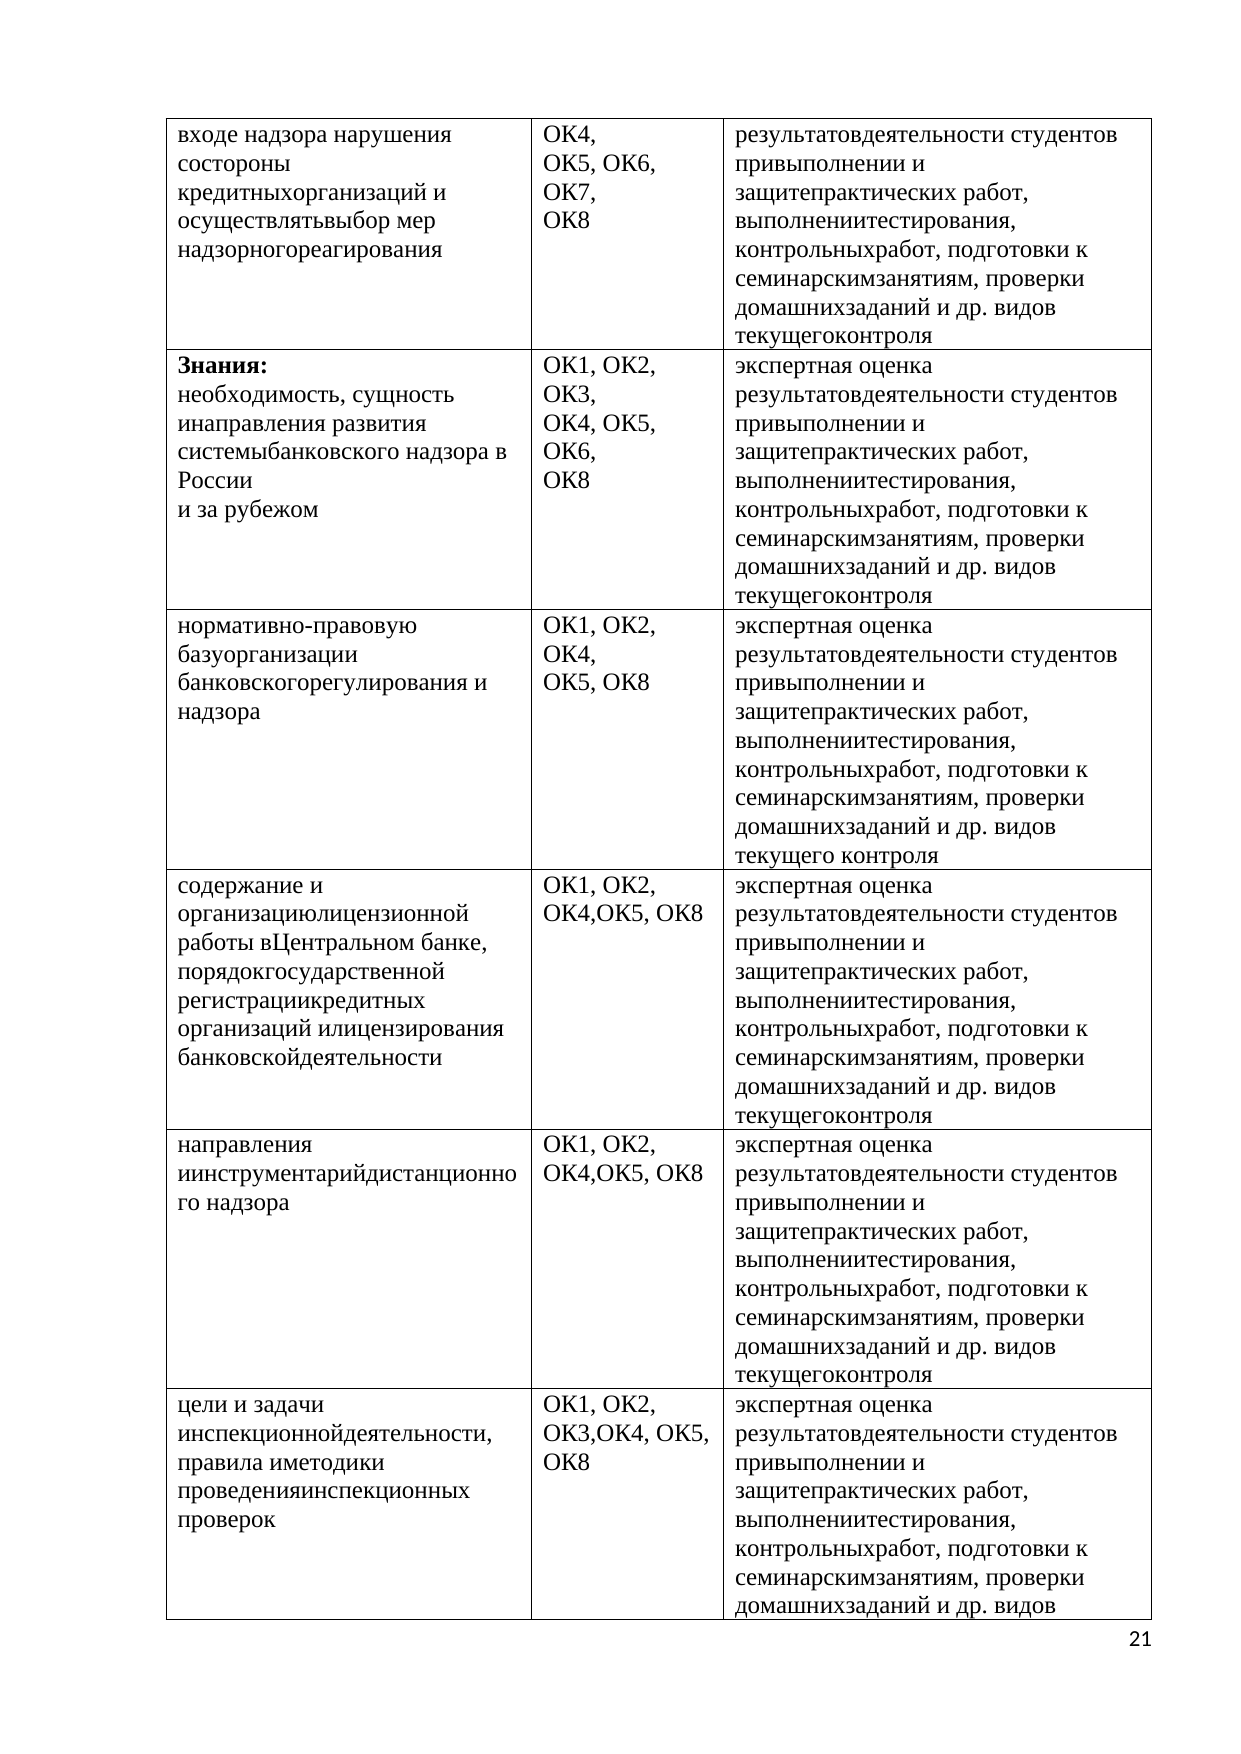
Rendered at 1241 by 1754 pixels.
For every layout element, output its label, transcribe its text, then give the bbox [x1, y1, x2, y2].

table_cell нормативно-правовую базуорганизации банковскогорегулирования и надзора [167, 610, 531, 869]
table_cell ОК1, ОК2, ОК4,ОК5, ОК8 [532, 1130, 723, 1388]
table_cell содержание и организациюлицензионной работы вЦентральном банке, порядокгосударственной регистрациикредитных организаций илицензирования банковскойдеятельности [167, 870, 531, 1128]
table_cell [167, 119, 531, 349]
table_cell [532, 1389, 723, 1619]
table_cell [532, 119, 723, 349]
table_cell Знания: необходимость, сущность инаправления развития системыбанковского надзора в России и за рубежом [167, 350, 531, 609]
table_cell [167, 1389, 531, 1619]
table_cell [724, 1389, 1151, 1619]
table_cell ОК1, ОК2, ОК3, ОК4, ОК5, ОК6, ОК8 [532, 350, 723, 609]
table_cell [724, 119, 1151, 349]
table_cell ОК1, ОК2, ОК4, ОК5, ОК8 [532, 610, 723, 869]
table_cell направления иинструментарийдистанционного надзора [167, 1130, 531, 1388]
table_cell ОК1, ОК2, ОК4,ОК5, ОК8 [532, 870, 723, 1128]
